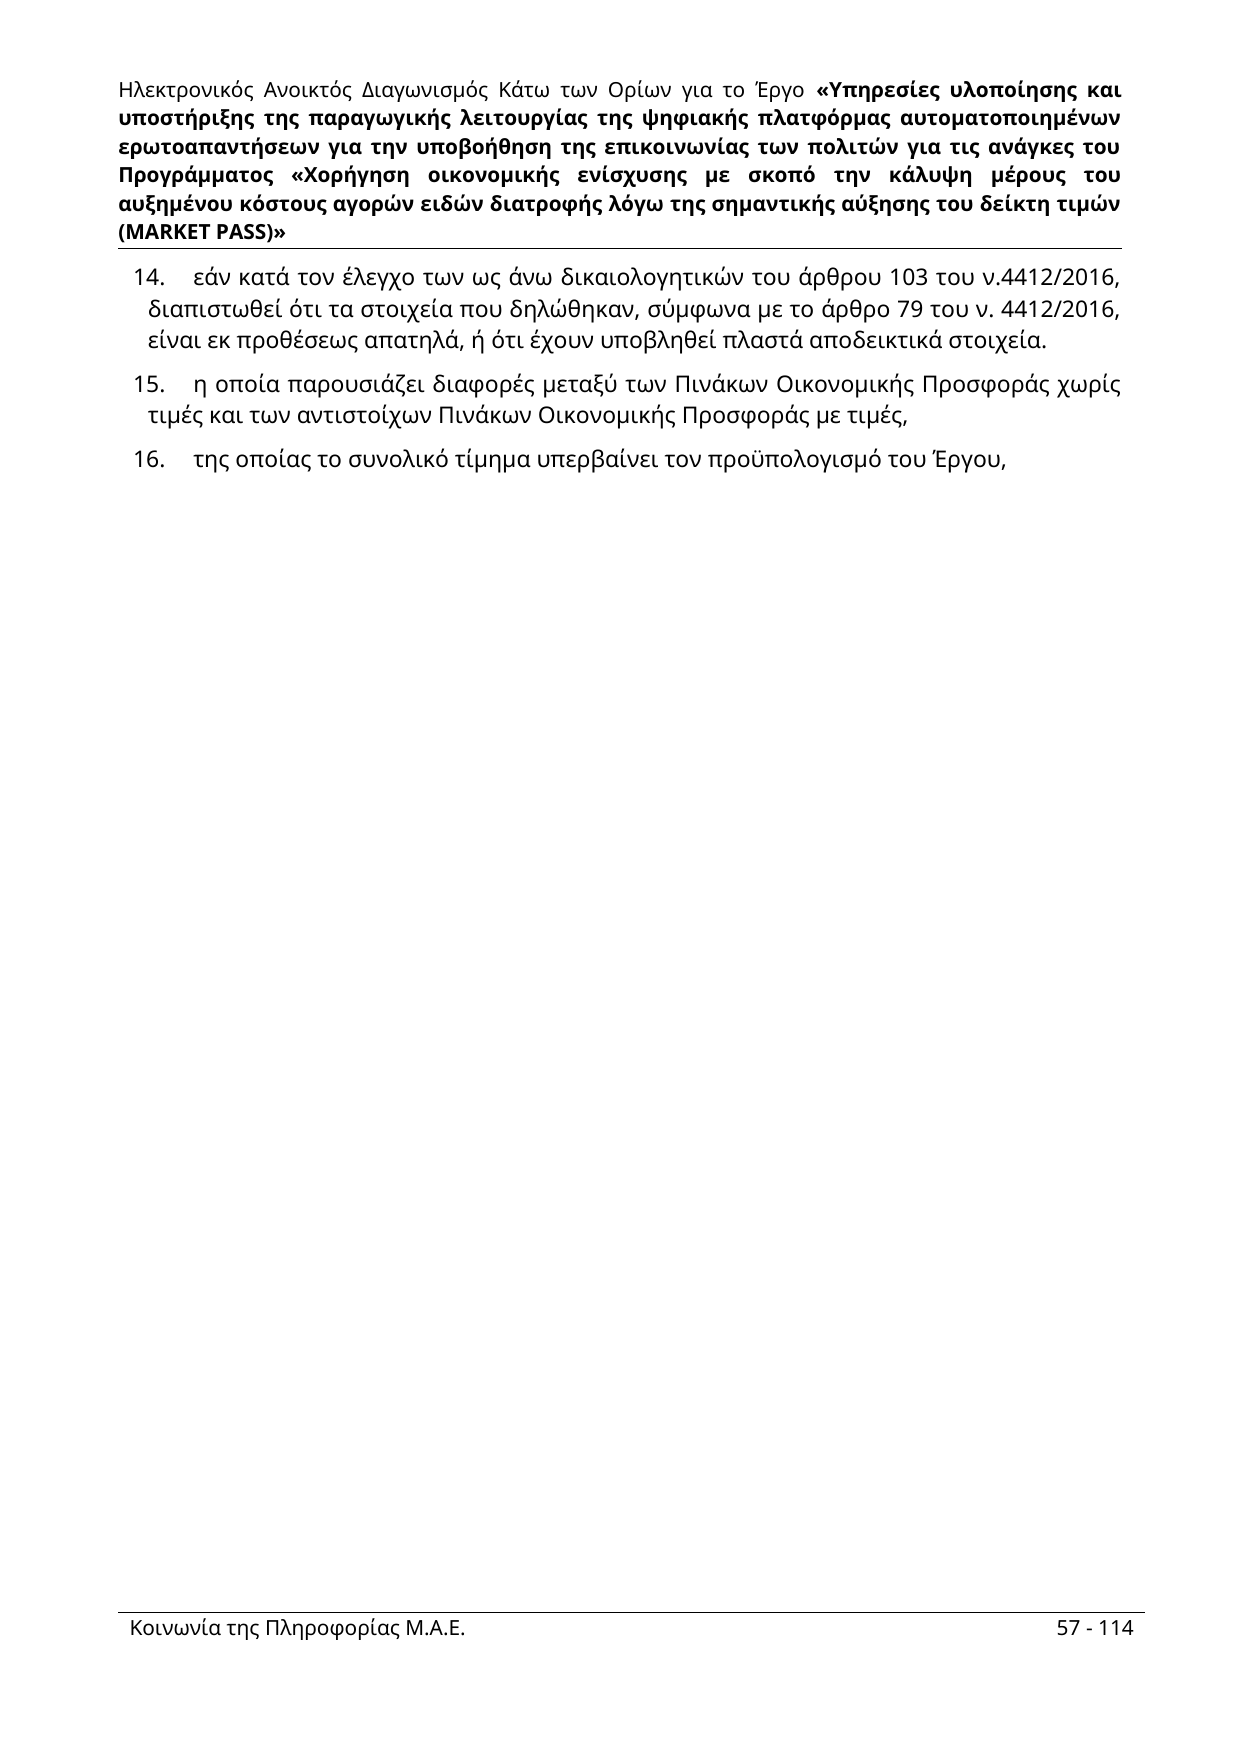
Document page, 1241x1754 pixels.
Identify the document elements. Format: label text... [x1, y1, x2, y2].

list της οποίας το συνολικό τίμημα υπερβαίνει τον προϋπολογισμό του Έργου, [133, 442, 1122, 474]
list εάν κατά τον έλεγχο των ως άνω δικαιολογητικών του άρθρου 103 του ν.4412/2016, διαπιστωθεί ότι τα στοιχεία που δηλώθηκαν, σύμφωνα με το άρθρο 79 του ν. 4412/2016, είναι εκ προθέσεως απατηλά, ή ότι έχουν υποβληθεί πλαστά αποδεικτικά στοιχεία. [133, 261, 1122, 355]
list η οποία παρουσιάζει διαφορές μεταξύ των Πινάκων Οικονομικής Προσφοράς χωρίς τιμές και των αντιστοίχων Πινάκων Οικονομικής Προσφοράς με τιμές, [133, 367, 1122, 430]
